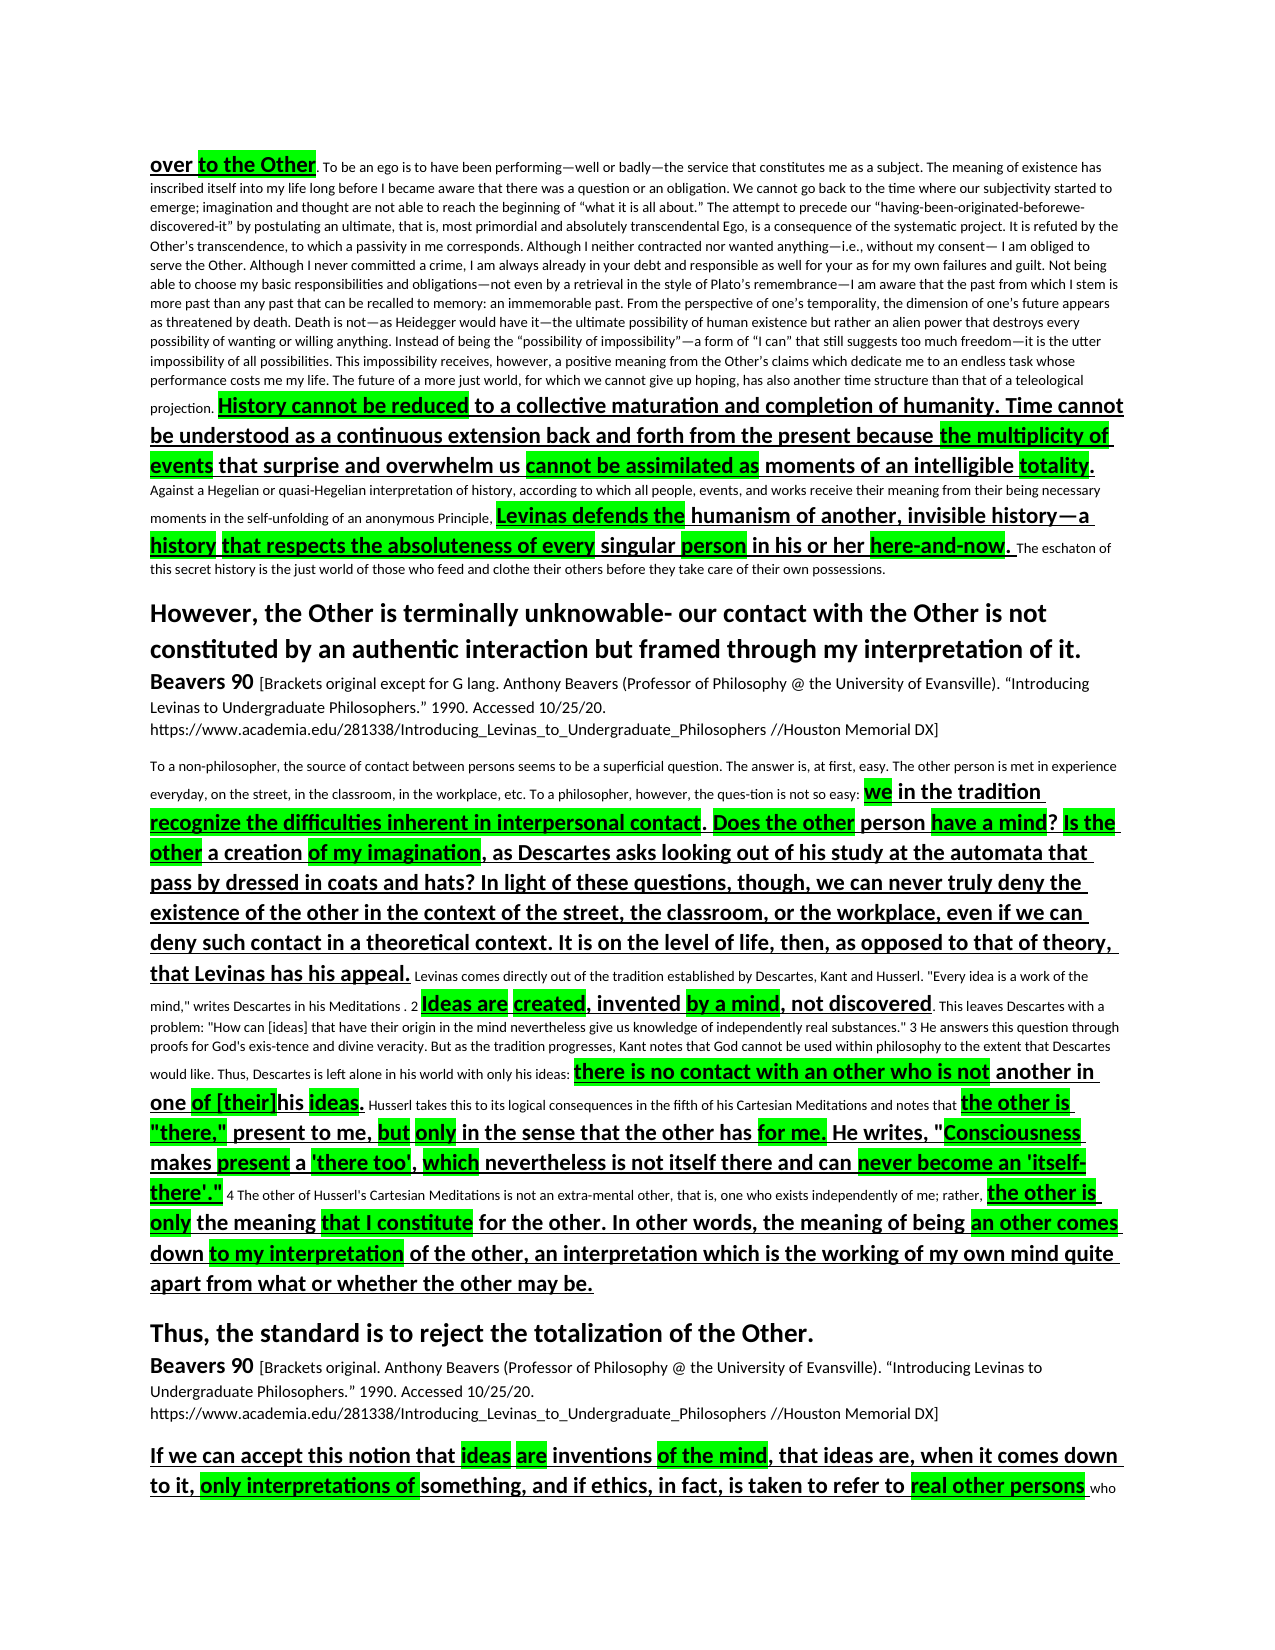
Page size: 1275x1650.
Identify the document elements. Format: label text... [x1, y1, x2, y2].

text Beavers 90 [Brackets original. Anthony Beavers (Professor of Philosophy @ the University of Evansville). “Introducing Levinas to Undergraduate Philosophers.” 1990. Accessed 10/25/20. https://www.academia.edu/281338/Introducing_Levinas_to_Undergraduate_Philosophers //Houston Memorial DX] [150, 1351, 1125, 1423]
subtitle Thus, the standard is to reject the totalization of the Other. [150, 1316, 1125, 1349]
subtitle However, the Other is terminally unknowable- our contact with the Other is not constituted by an authentic interaction but framed through my interpretation of it. [150, 596, 1125, 665]
text To a non-philosopher, the source of contact between persons seems to be a superficial question. The answer is, at first, easy. The other person is met in experience everyday, on the street, in the classroom, in the workplace, etc. To a philosopher, however, the ques-tion is not so easy: we in the tradition recognize the difficulties inherent in interpersonal contact. Does the other person have a mind? Is the other a creation of my imagination, as Descartes asks looking out of his study at the automata that pass by dressed in coats and hats? In light of these questions, though, we can never truly deny the existence of the other in the context of the street, the classroom, or the workplace, even if we can deny such contact in a theoretical context. It is on the level of life, then, as opposed to that of theory, that Levinas has his appeal. Levinas comes directly out of the tradition established by Descartes, Kant and Husserl. "Every idea is a work of the mind," writes Descartes in his Meditations . 2 Ideas are created, invented by a mind, not discovered. This leaves Descartes with a problem: "How can [ideas] that have their origin in the mind nevertheless give us knowledge of independently real substances." 3 He answers this question through proofs for God's exis-tence and divine veracity. But as the tradition progresses, Kant notes that God cannot be used within philosophy to the extent that Descartes would like. Thus, Descartes is left alone in his world with only his ideas: there is no contact with an other who is not another in one of [their]his ideas. Husserl takes this to its logical consequences in the fifth of his Cartesian Meditations and notes that the other is "there," present to me, but only in the sense that the other has for me. He writes, "Consciousness makes present a 'there too', which nevertheless is not itself there and can never become an 'itself-there'." 4 The other of Husserl's Cartesian Meditations is not an extra-mental other, that is, one who exists independently of me; rather, the other is only the meaning that I constitute for the other. In other words, the meaning of being an other comes down to my interpretation of the other, an interpretation which is the working of my own mind quite apart from what or whether the other may be. [150, 757, 1125, 1297]
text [150, 150, 1125, 578]
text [150, 1441, 1125, 1500]
text Beavers 90 [Brackets original except for G lang. Anthony Beavers (Professor of Philosophy @ the University of Evansville). “Introducing Levinas to Undergraduate Philosophers.” 1990. Accessed 10/25/20. https://www.academia.edu/281338/Introducing_Levinas_to_Undergraduate_Philosophers //Houston Memorial DX] [150, 667, 1125, 739]
